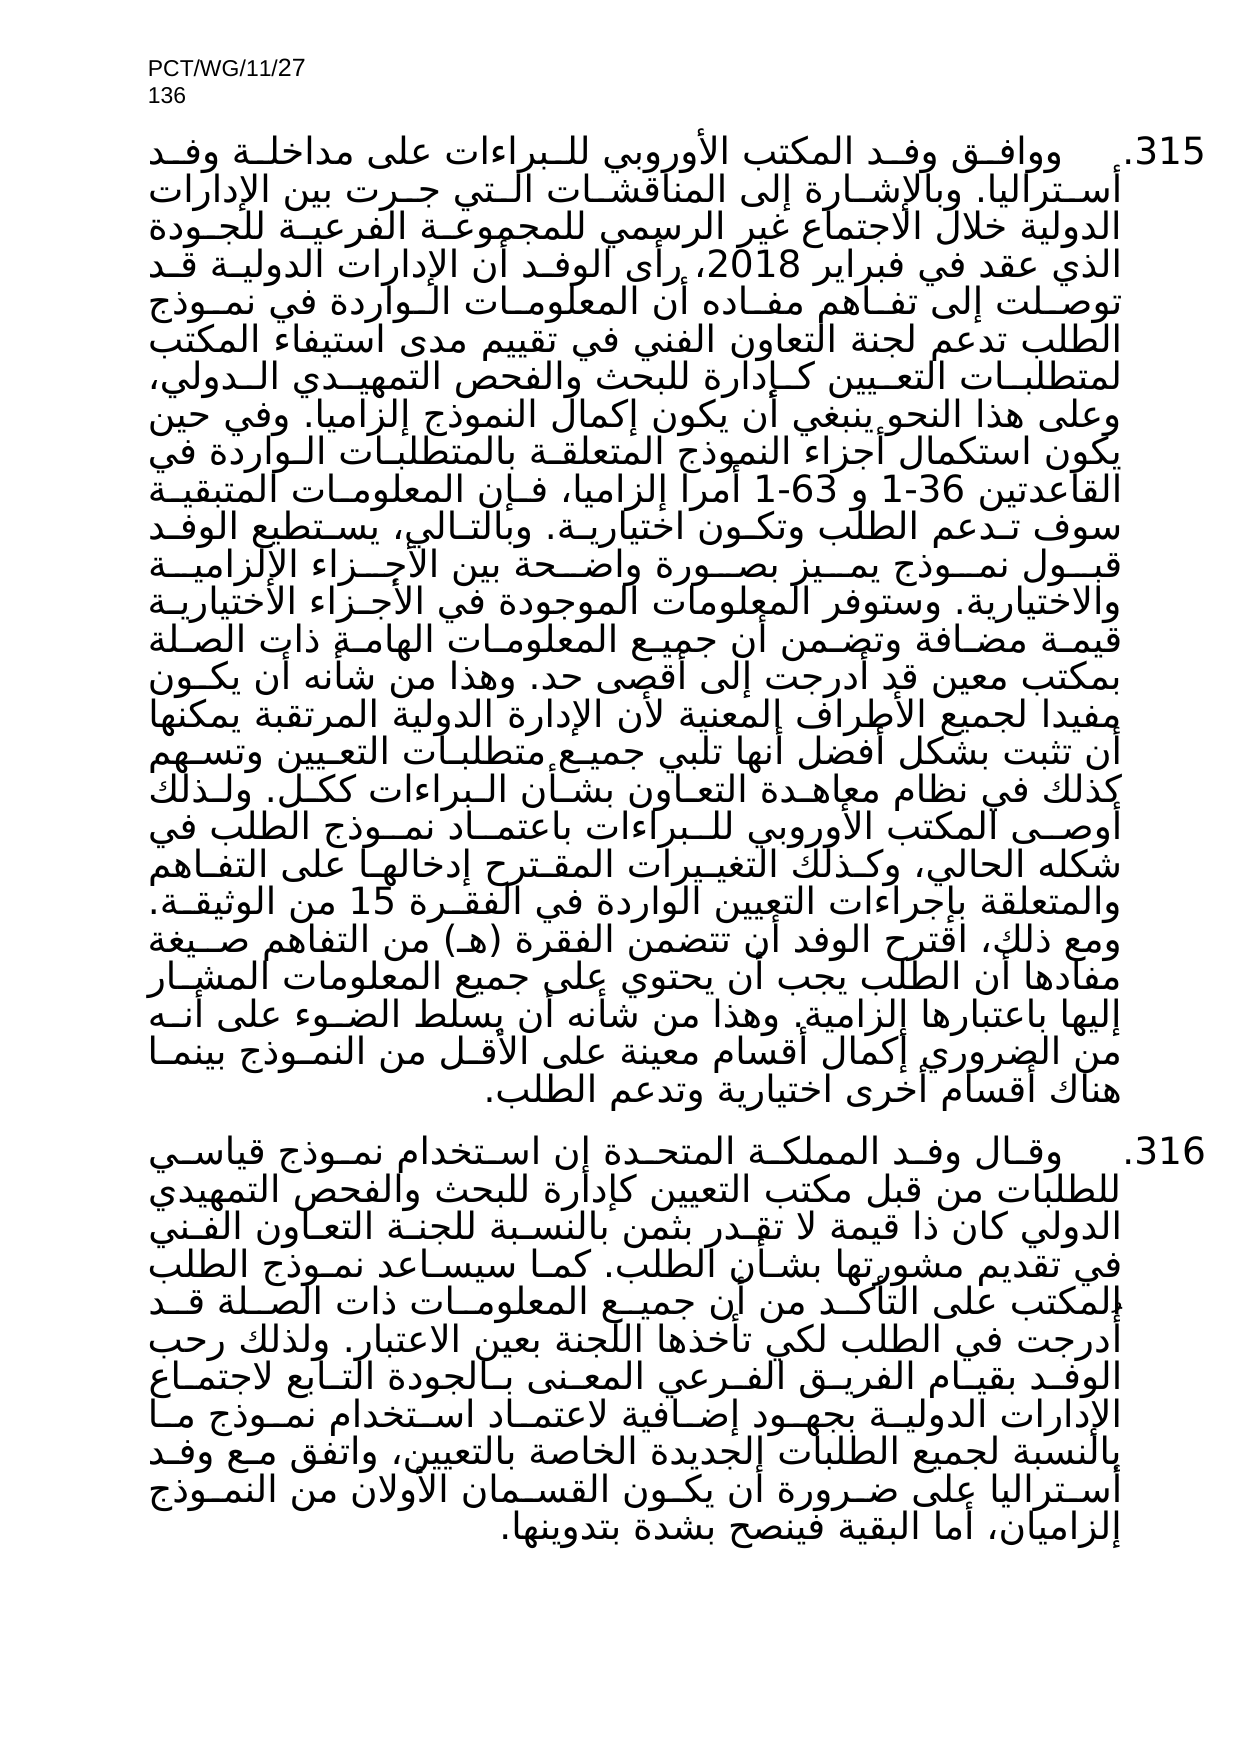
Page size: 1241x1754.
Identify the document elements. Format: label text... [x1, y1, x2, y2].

text وقال وفد المملكة المتحدة إن استخدام نموذج قياسي للطلبات من قبل مكتب التعيين كإدارة للبحث والفحص التمهيدي الدولي كان ذا قيمة لا تقدر بثمن بالنسبة للجنة التعاون الفني في تقديم مشورتها بشأن الطلب. كما سيساعد نموذج الطلب المكتب على التأكد من أن جميع المعلومات ذات الصلة قد أُدرجت في الطلب لكي تأخذها اللجنة بعين الاعتبار. ولذلك رحب الوفد بقيام الفريق الفرعي المعنى بالجودة التابع لاجتماع الإدارات الدولية بجهود إضافية لاعتماد استخدام نموذج ما بالنسبة لجميع الطلبات الجديدة الخاصة بالتعيين، واتفق مع وفد أستراليا على ضرورة أن يكون القسمان الأولان من النموذج إلزاميان، أما البقية فينصح بشدة بتدوينها. [148, 1134, 1122, 1547]
text ووافق وفد المكتب الأوروبي للبراءات على مداخلة وفد أستراليا. وبالإشارة إلى المناقشات التي جرت بين الإدارات الدولية خلال الاجتماع غير الرسمي للمجموعة الفرعية للجودة الذي عقد في فبراير 2018، رأى الوفد أن الإدارات الدولية قد توصلت إلى تفاهم مفاده أن المعلومات الواردة في نموذج الطلب تدعم لجنة التعاون الفني في تقييم مدى استيفاء المكتب لمتطلبات التعيين كإدارة للبحث والفحص التمهيدي الدولي، وعلى هذا النحو ينبغي أن يكون إكمال النموذج إلزاميا. وفي حين يكون استكمال أجزاء النموذج المتعلقة بالمتطلبات الواردة في القاعدتين 36-1 و 63-1 أمرا إلزاميا، فإن المعلومات المتبقية سوف تدعم الطلب وتكون اختيارية. وبالتالي، يستطيع الوفد قبول نموذج يميز بصورة واضحة بين الأجزاء الإلزامية والاختيارية. وستوفر المعلومات الموجودة في الأجزاء الاختيارية قيمة مضافة وتضمن أن جميع المعلومات الهامة ذات الصلة بمكتب معين قد أدرجت إلى أقصى حد. وهذا من شأنه أن يكون مفيدا لجميع الأطراف المعنية لأن الإدارة الدولية المرتقبة يمكنها أن تثبت بشكل أفضل أنها تلبي جميع متطلبات التعيين وتسهم كذلك في نظام معاهدة التعاون بشأن البراءات ككل. ولذلك أوصى المكتب الأوروبي للبراءات باعتماد نموذج الطلب في شكله الحالي، وكذلك التغييرات المقترح إدخالها على التفاهم والمتعلقة بإجراءات التعيين الواردة في الفقرة 15 من الوثيقة. ومع ذلك، اقترح الوفد أن تتضمن الفقرة (هـ) من التفاهم صيغة مفادها أن الطلب يجب أن يحتوي على جميع المعلومات المشار إليها باعتبارها إلزامية. وهذا من شأنه أن يسلط الضوء على أنه من الضروري إكمال أقسام معينة على الأقل من النموذج بينما هناك أقسام أخرى اختيارية وتدعم الطلب. [148, 134, 1122, 1109]
